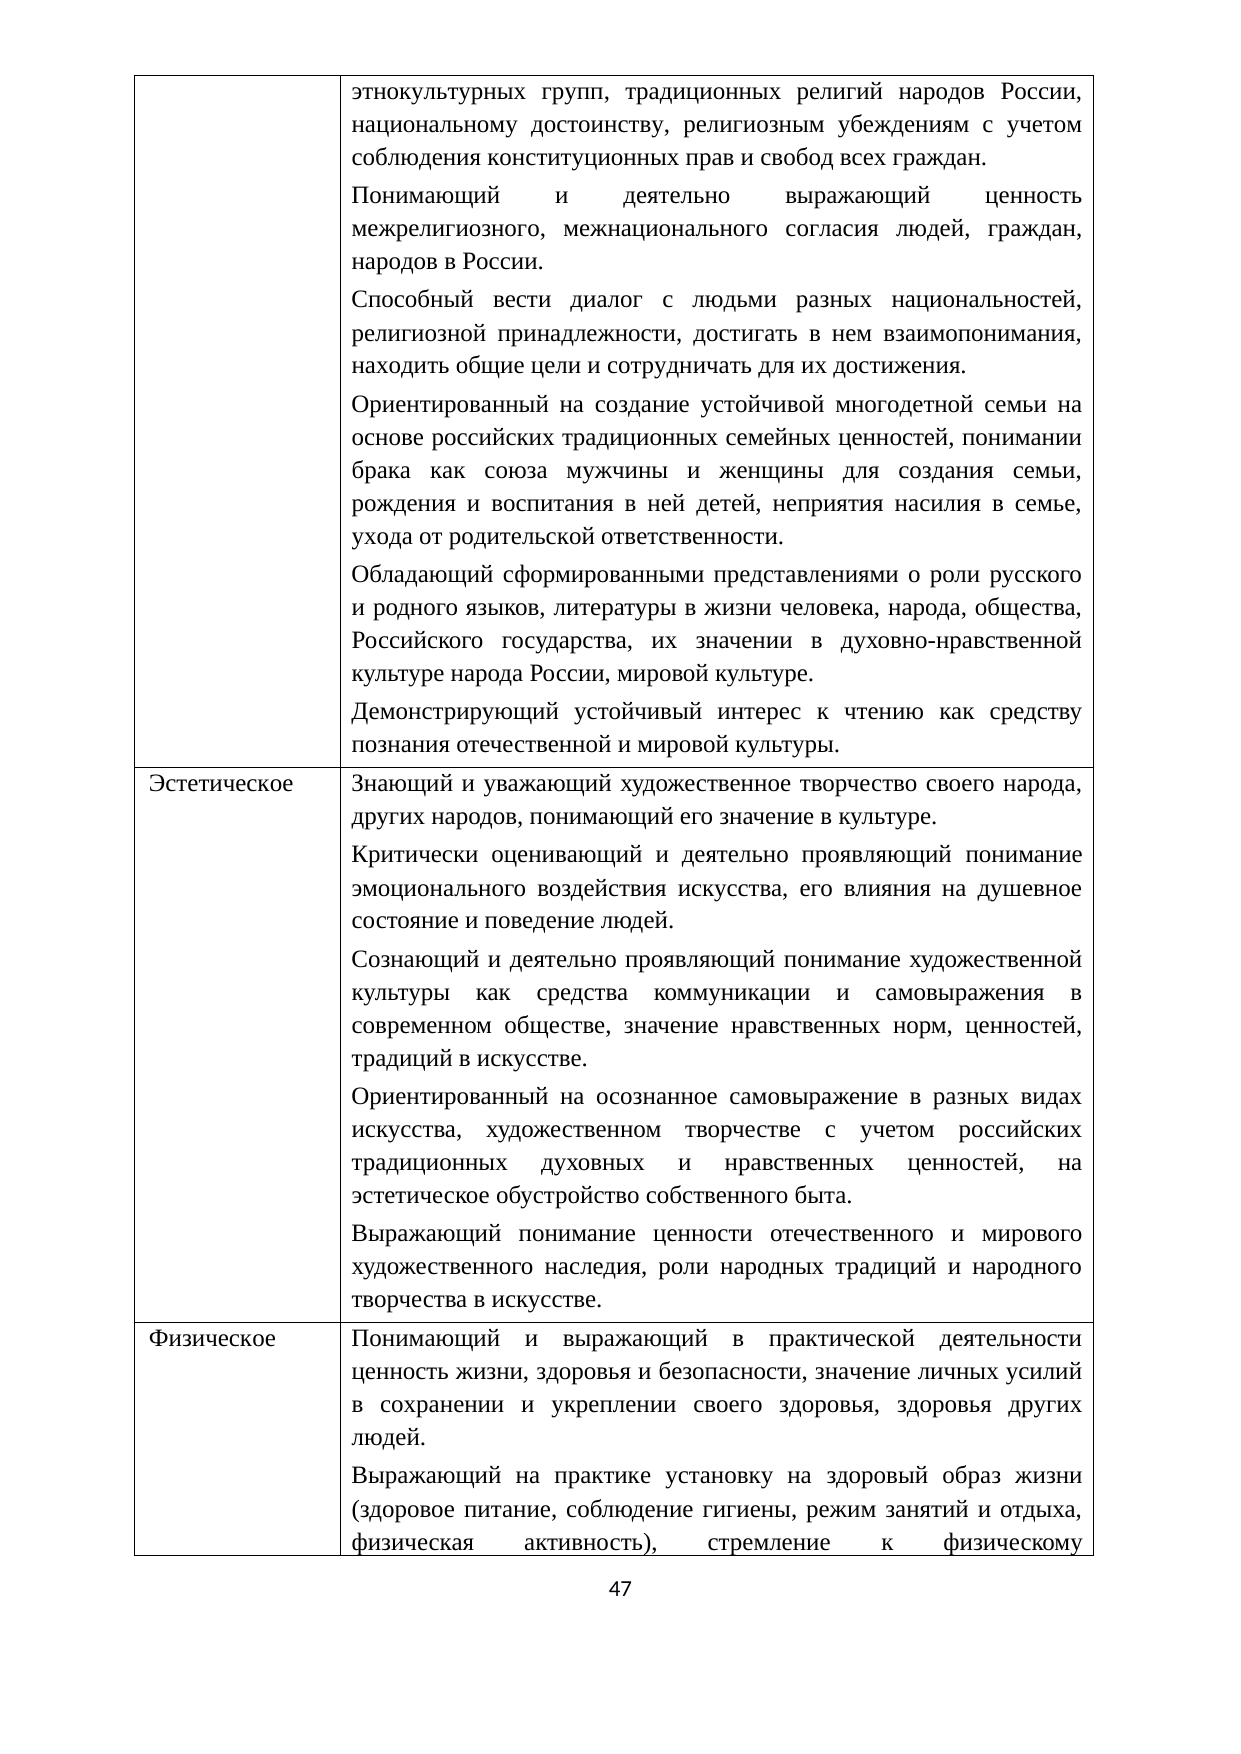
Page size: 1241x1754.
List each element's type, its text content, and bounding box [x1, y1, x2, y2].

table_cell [341, 1323, 1093, 1555]
table_cell Эстетическое [135, 768, 340, 1322]
table_cell Физическое [135, 1323, 340, 1555]
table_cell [341, 76, 1093, 767]
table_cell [135, 76, 340, 767]
table_cell Знающий и уважающий художественное творчество своего народа, других народов, понимающий его значение в культуре. Критически оценивающий и деятельно проявляющий понимание эмоционального воздействия искусства, его влияния на душевное состояние и поведение людей. Сознающий и деятельно проявляющий понимание художественной культуры как средства коммуникации и самовыражения в современном обществе, значение нравственных норм, ценностей, традиций в искусстве. Ориентированный на осознанное самовыражение в разных видах искусства, художественном творчестве с учетом российских традиционных духовных и нравственных ценностей, на эстетическое обустройство собственного быта. Выражающий понимание ценности отечественного и мирового художественного наследия, роли народных традиций и народного творчества в искусстве. [341, 768, 1093, 1322]
